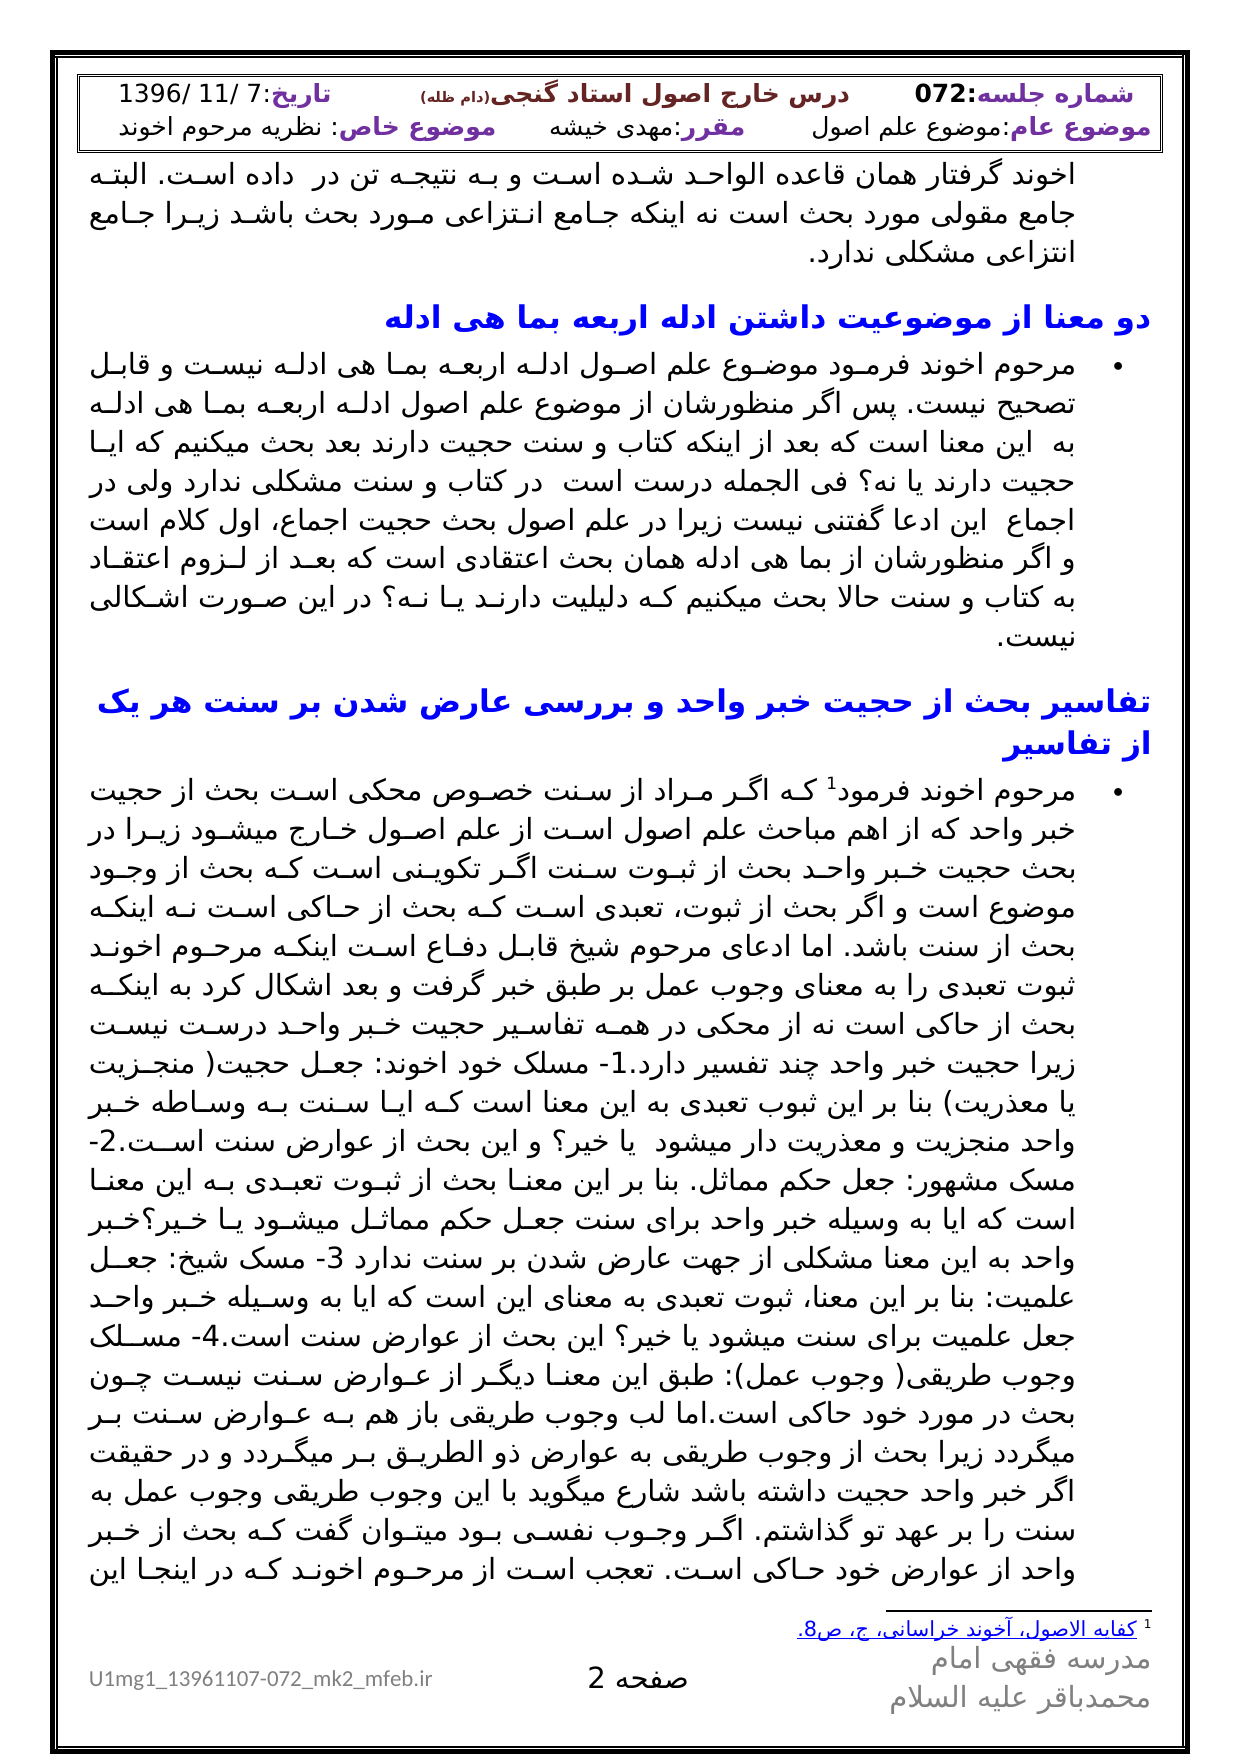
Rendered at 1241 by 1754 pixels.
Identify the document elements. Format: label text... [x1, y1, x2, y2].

subtitle دو معنا از موضوعیت داشتن ادله اربعه بما هی ادله [89, 299, 1152, 335]
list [89, 157, 1114, 269]
subtitle تفاسیر بحث از حجیت خبر واحد و بررسی عارض شدن بر سنت هر یک از تفاسیر [89, 684, 1152, 762]
list مرحوم اخوند فرمود موضوع علم اصول ادله اربعه بما هی ادله نیست و قابل تصحیح نیست. پس اگر منظورشان از موضوع علم اصول ادله اربعه بما هی ادله به این معنا است که بعد از اینکه کتاب و سنت حجیت دارند بعد بحث میکنیم که ایا حجیت دارند یا نه؟ فی الجمله درست است در کتاب و سنت مشکلی ندارد ولی در اجماع این ادعا گفتنی نیست زیرا در علم اصول بحث حجیت اجماع، اول کلام است و اگر منظورشان از بما هی ادله همان بحث اعتقادی است که بعد از لزوم اعتقاد به کتاب و سنت حالا بحث میکنیم که دلیلیت دارند یا نه؟ در این صورت اشکالی نیست. [89, 347, 1114, 654]
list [89, 773, 1114, 1587]
